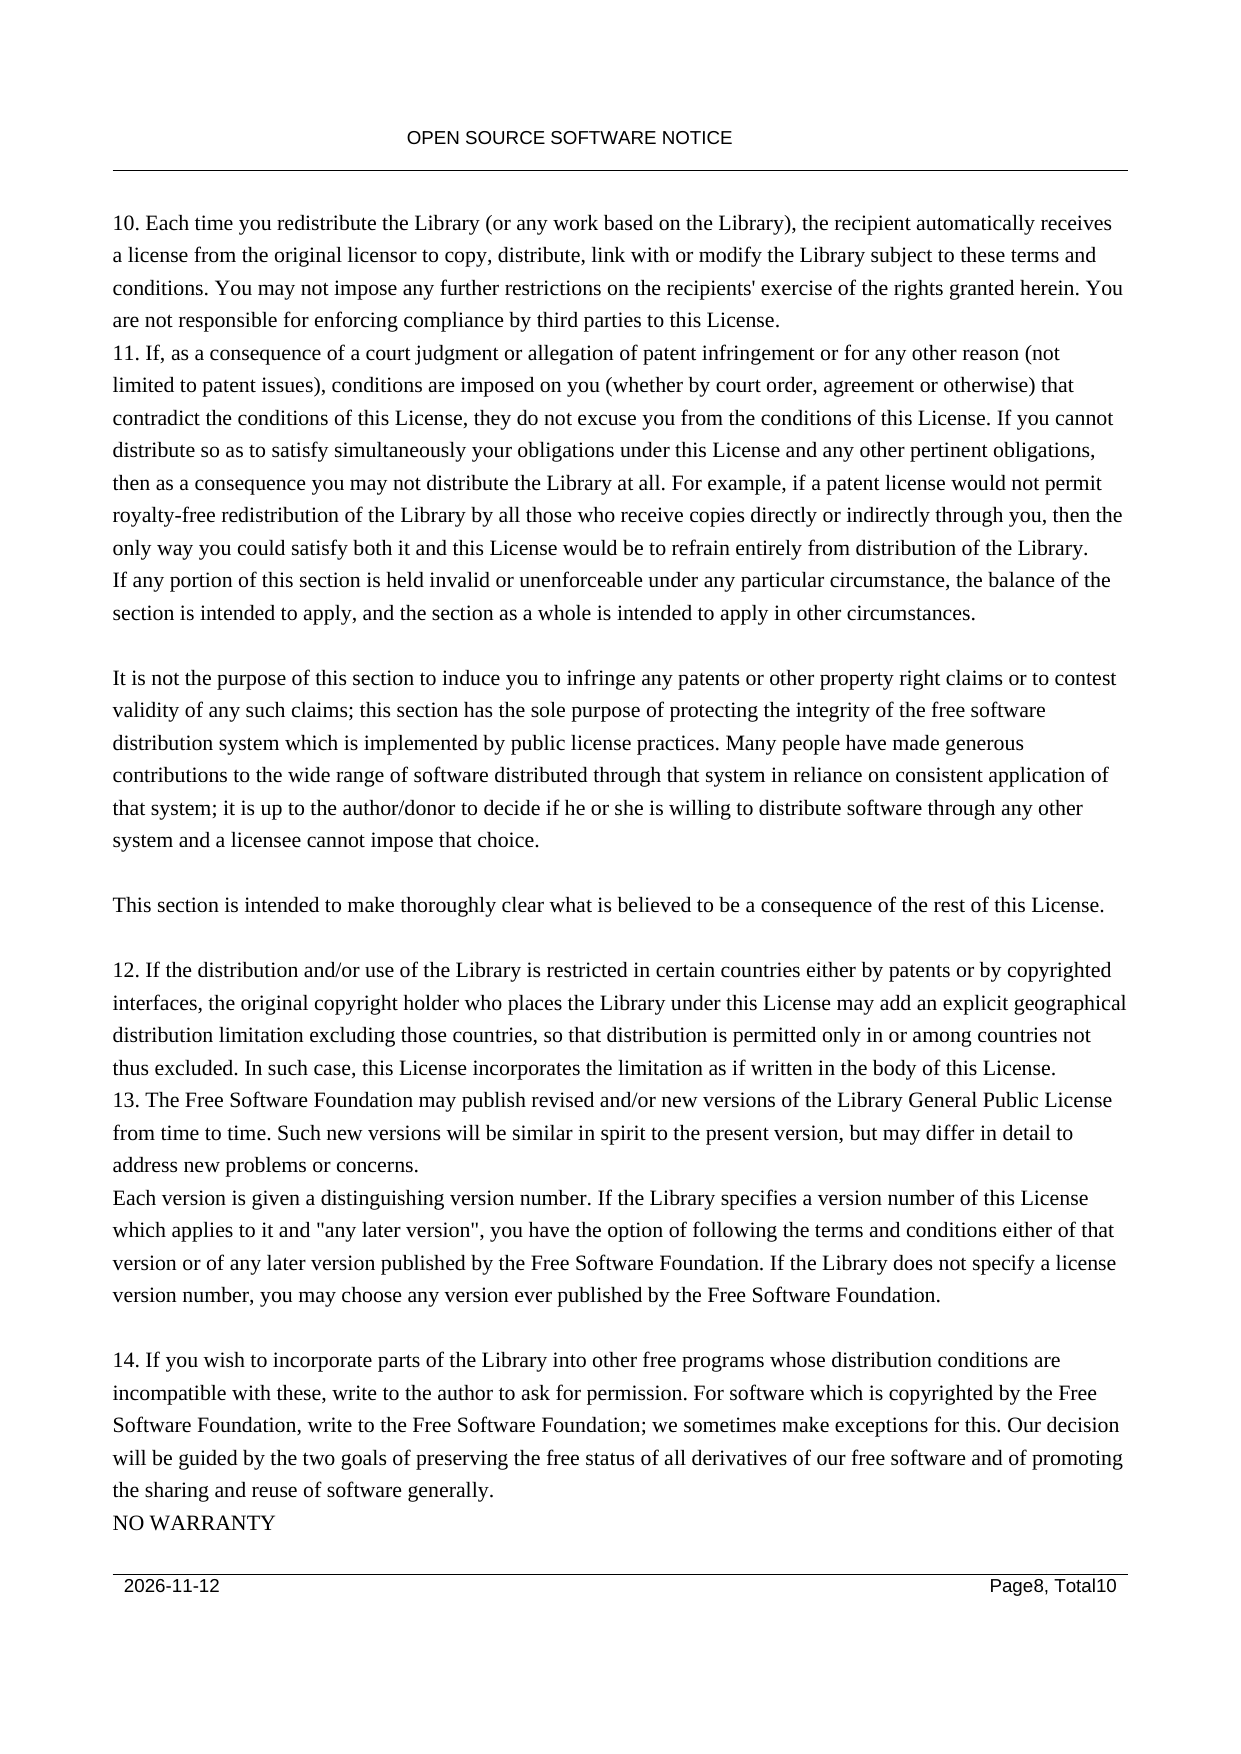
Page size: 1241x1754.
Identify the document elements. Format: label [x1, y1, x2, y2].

text [112, 206, 1128, 1539]
